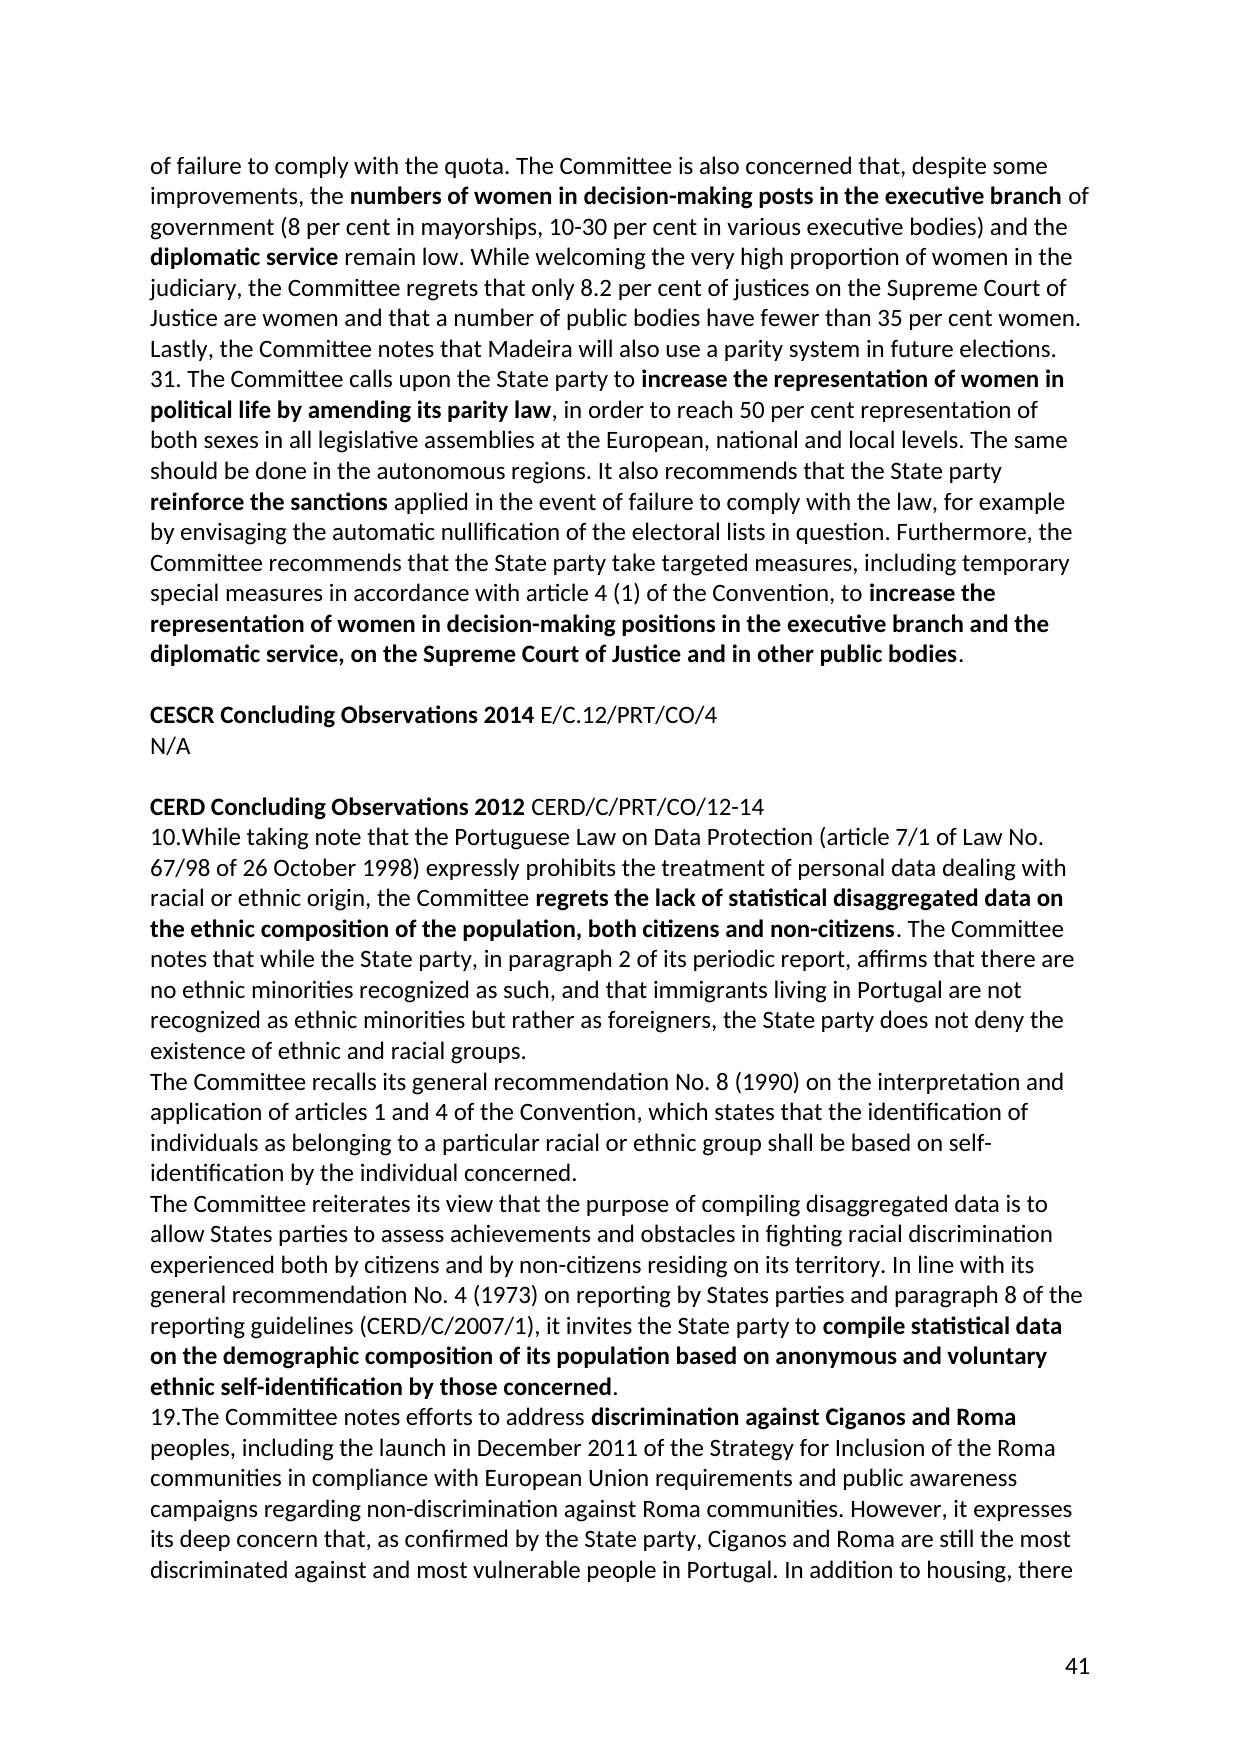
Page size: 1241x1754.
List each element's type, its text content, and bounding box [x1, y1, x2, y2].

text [150, 1401, 1090, 1584]
text The Committee reiterates its view that the purpose of compiling disaggregated data is to allow States parties to assess achievements and obstacles in fighting racial discrimination experienced both by citizens and by non-citizens residing on its territory. In line with its general recommendation No. 4 (1973) on reporting by States parties and paragraph 8 of the reporting guidelines (CERD/C/2007/1), it invites the State party to compile statistical data on the demographic composition of its population based on anonymous and voluntary ethnic self-identification by those concerned. [150, 1188, 1090, 1401]
text The Committee recalls its general recommendation No. 8 (1990) on the interpretation and application of articles 1 and 4 of the Convention, which states that the identification of individuals as belonging to a particular racial or ethnic group shall be based on self-identification by the individual concerned. [150, 1066, 1090, 1188]
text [150, 150, 1090, 364]
text CESCR Concluding Observations 2014 E/C.12/PRT/CO/4 [150, 699, 1090, 730]
text CERD Concluding Observations 2012 CERD/C/PRT/CO/12-14 [150, 791, 1090, 821]
text 10.While taking note that the Portuguese Law on Data Protection (article 7/1 of Law No. 67/98 of 26 October 1998) expressly prohibits the treatment of personal data dealing with racial or ethnic origin, the Committee regrets the lack of statistical disaggregated data on the ethnic composition of the population, both citizens and non-citizens. The Committee notes that while the State party, in paragraph 2 of its periodic report, affirms that there are no ethnic minorities recognized as such, and that immigrants living in Portugal are not recognized as ethnic minorities but rather as foreigners, the State party does not deny the existence of ethnic and racial groups. [150, 821, 1090, 1066]
text 31. The Committee calls upon the State party to increase the representation of women in political life by amending its parity law, in order to reach 50 per cent representation of both sexes in all legislative assemblies at the European, national and local levels. The same should be done in the autonomous regions. It also recommends that the State party reinforce the sanctions applied in the event of failure to comply with the law, for example by envisaging the automatic nullification of the electoral lists in question. Furthermore, the Committee recommends that the State party take targeted measures, including temporary special measures in accordance with article 4 (1) of the Convention, to increase the representation of women in decision-making positions in the executive branch and the diplomatic service, on the Supreme Court of Justice and in other public bodies. [150, 364, 1090, 669]
text N/A [150, 730, 1090, 760]
